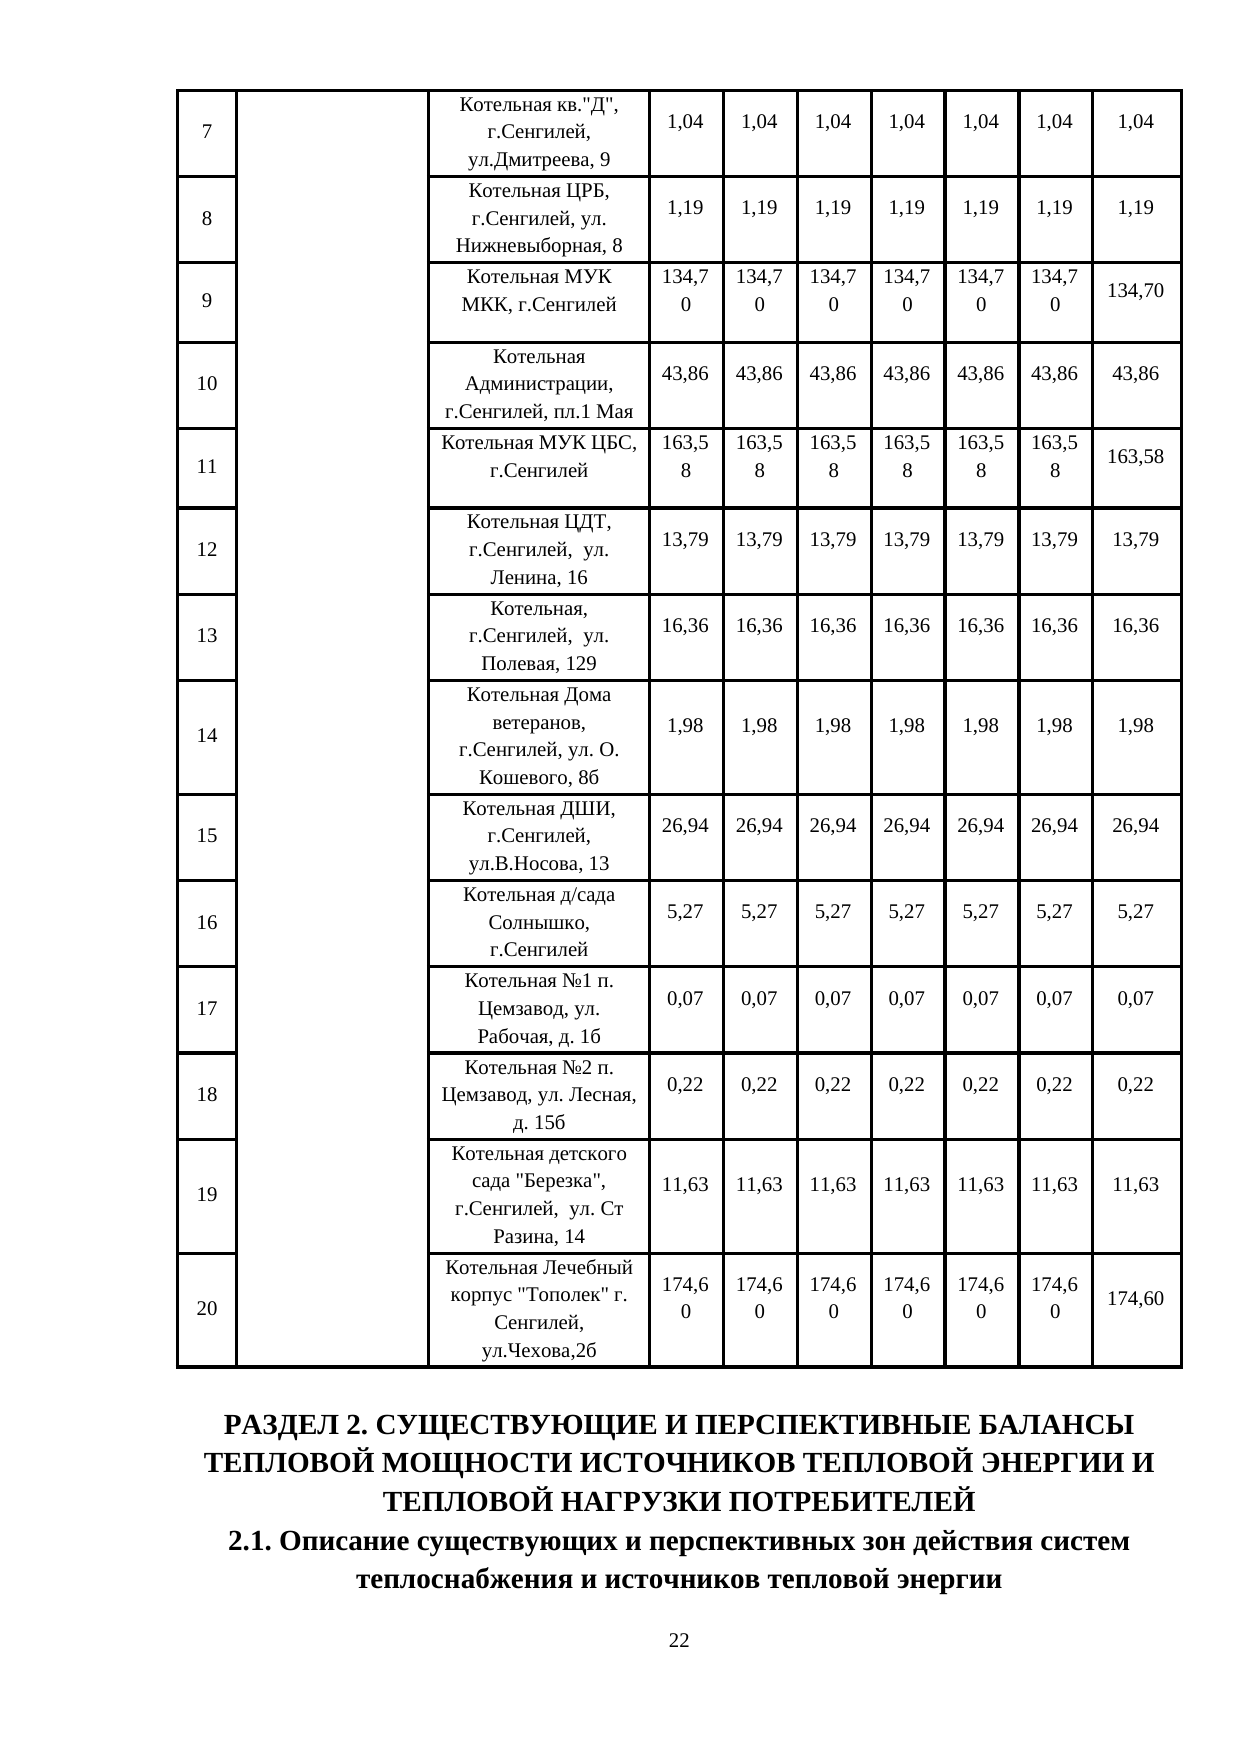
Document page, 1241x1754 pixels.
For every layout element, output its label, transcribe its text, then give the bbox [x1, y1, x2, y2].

table_cell 0,22 [947, 1055, 1017, 1138]
table_cell Котельная, г.Сенгилей, ул. Полевая, 129 [430, 596, 648, 679]
table_cell 163,58 [725, 430, 796, 506]
table_cell 1,19 [873, 178, 943, 261]
table_cell 0,22 [651, 1055, 722, 1138]
table_cell 0,07 [1094, 968, 1180, 1051]
table_cell 0,22 [873, 1055, 943, 1138]
table_cell 11,63 [725, 1141, 796, 1252]
table_cell 134,70 [1021, 264, 1091, 341]
table_cell 1,04 [651, 92, 722, 175]
table_cell 18 [179, 1055, 235, 1138]
table_cell Котельная ДШИ, г.Сенгилей, ул.В.Носова, 13 [430, 796, 648, 879]
table_cell 163,58 [651, 430, 722, 506]
table_cell 15 [179, 796, 235, 879]
table_cell Котельная №2 п. Цемзавод, ул. Лесная, д. 15б [430, 1055, 648, 1138]
table_cell 16,36 [873, 596, 943, 679]
table_cell 1,19 [1021, 178, 1091, 261]
table_cell 1,98 [799, 682, 870, 793]
table_cell 26,94 [873, 796, 943, 879]
table_cell 16,36 [947, 596, 1017, 679]
table_cell 134,70 [947, 264, 1017, 341]
table_cell 16 [179, 882, 235, 965]
table_cell Котельная д/сада Солнышко, г.Сенгилей [430, 882, 648, 965]
table_cell 16,36 [799, 596, 870, 679]
table_cell 1,04 [947, 92, 1017, 175]
table_cell 43,86 [947, 344, 1017, 427]
table_cell 174,60 [1094, 1255, 1180, 1365]
table_cell 0,07 [873, 968, 943, 1051]
table_cell 0,07 [651, 968, 722, 1051]
table_cell Котельная Дома ветеранов, г.Сенгилей, ул. О. Кошевого, 8б [430, 682, 648, 793]
table_cell 13,79 [799, 510, 870, 593]
table_cell 5,27 [873, 882, 943, 965]
table_cell 11,63 [1094, 1141, 1180, 1252]
table_cell 1,04 [1094, 92, 1180, 175]
table_cell 11,63 [799, 1141, 870, 1252]
table_cell 1,04 [799, 92, 870, 175]
table_cell 9 [179, 264, 235, 341]
table_cell 16,36 [1021, 596, 1091, 679]
table_cell Котельная Лечебный корпус "Тополек" г. Сенгилей, ул.Чехова,2б [430, 1255, 648, 1365]
table_cell 1,04 [725, 92, 796, 175]
table_cell 5,27 [651, 882, 722, 965]
table_cell 26,94 [1021, 796, 1091, 879]
table_cell 26,94 [725, 796, 796, 879]
table_cell 26,94 [799, 796, 870, 879]
table_cell 174,60 [725, 1255, 796, 1365]
table_cell 0,07 [799, 968, 870, 1051]
table_cell 1,04 [1021, 92, 1091, 175]
table_cell 174,60 [651, 1255, 722, 1365]
table_cell 5,27 [725, 882, 796, 965]
table_cell 0,22 [725, 1055, 796, 1138]
table_cell 11,63 [651, 1141, 722, 1252]
table_cell 20 [179, 1255, 235, 1365]
table_cell 163,58 [799, 430, 870, 506]
table_cell Котельная №1 п. Цемзавод, ул. Рабочая, д. 1б [430, 968, 648, 1051]
table_cell 0,07 [947, 968, 1017, 1051]
table_cell 134,70 [1094, 264, 1180, 341]
table_cell Котельная МУК МКК, г.Сенгилей [430, 264, 648, 341]
table_cell 13,79 [1021, 510, 1091, 593]
table_cell 163,58 [873, 430, 943, 506]
table_cell 13 [179, 596, 235, 679]
table_cell 1,98 [651, 682, 722, 793]
table_cell 174,60 [799, 1255, 870, 1365]
table_cell 12 [179, 510, 235, 593]
table_cell 1,19 [799, 178, 870, 261]
table_cell 43,86 [873, 344, 943, 427]
table_cell 0,22 [1094, 1055, 1180, 1138]
table_cell 26,94 [947, 796, 1017, 879]
table_cell 43,86 [725, 344, 796, 427]
table_cell 7 [179, 92, 235, 175]
table_cell 5,27 [799, 882, 870, 965]
text РАЗДЕЛ 2. СУЩЕСТВУЮЩИЕ И ПЕРСПЕКТИВНЫЕ БАЛАНСЫ ТЕПЛОВОЙ МОЩНОСТИ ИСТОЧНИКОВ ТЕПЛОВОЙ ЭНЕРГИИ И ТЕПЛОВОЙ НАГРУЗКИ ПОТРЕБИТЕЛЕЙ [177, 1407, 1181, 1518]
table_cell Котельная МУК ЦБС, г.Сенгилей [430, 430, 648, 506]
table_cell 11 [179, 430, 235, 506]
table_cell 43,86 [651, 344, 722, 427]
table_cell 13,79 [725, 510, 796, 593]
table_cell 134,70 [725, 264, 796, 341]
table_cell 5,27 [1094, 882, 1180, 965]
table_cell 134,70 [799, 264, 870, 341]
table_cell 19 [179, 1141, 235, 1252]
table_cell 174,60 [873, 1255, 943, 1365]
table_cell 43,86 [1094, 344, 1180, 427]
table_cell 1,19 [651, 178, 722, 261]
table_cell 163,58 [1021, 430, 1091, 506]
table_cell 1,19 [947, 178, 1017, 261]
table_cell 26,94 [651, 796, 722, 879]
table_cell 1,98 [947, 682, 1017, 793]
table_cell 10 [179, 344, 235, 427]
table_cell 43,86 [799, 344, 870, 427]
table_cell 1,98 [1094, 682, 1180, 793]
table_cell 1,98 [873, 682, 943, 793]
table_cell 13,79 [1094, 510, 1180, 593]
table_cell 8 [179, 178, 235, 261]
table_cell 1,19 [1094, 178, 1180, 261]
table_cell 1,04 [873, 92, 943, 175]
table_cell 174,60 [1021, 1255, 1091, 1365]
table_cell 16,36 [725, 596, 796, 679]
table_cell 0,07 [725, 968, 796, 1051]
table_cell 1,19 [725, 178, 796, 261]
table_cell Котельная кв."Д", г.Сенгилей, ул.Дмитреева, 9 [430, 92, 648, 175]
table_cell 0,22 [1021, 1055, 1091, 1138]
table_cell 11,63 [873, 1141, 943, 1252]
table_cell 26,94 [1094, 796, 1180, 879]
table_cell 14 [179, 682, 235, 793]
table_cell 174,60 [947, 1255, 1017, 1365]
table_cell 1,98 [1021, 682, 1091, 793]
table_cell 43,86 [1021, 344, 1091, 427]
table_cell 163,58 [1094, 430, 1180, 506]
table_cell 16,36 [1094, 596, 1180, 679]
table_cell 11,63 [947, 1141, 1017, 1252]
table_cell 134,70 [873, 264, 943, 341]
table_cell 13,79 [651, 510, 722, 593]
table_cell Котельная ЦДТ, г.Сенгилей, ул. Ленина, 16 [430, 510, 648, 593]
table_cell 163,58 [947, 430, 1017, 506]
table_cell Котельная ЦРБ, г.Сенгилей, ул. Нижневыборная, 8 [430, 178, 648, 261]
table_cell Котельная Администрации, г.Сенгилей, пл.1 Мая [430, 344, 648, 427]
table_cell 13,79 [873, 510, 943, 593]
table_cell 13,79 [947, 510, 1017, 593]
table_cell 16,36 [651, 596, 722, 679]
table_cell 134,70 [651, 264, 722, 341]
table_cell 17 [179, 968, 235, 1051]
table_cell 1,98 [725, 682, 796, 793]
table_cell 5,27 [1021, 882, 1091, 965]
table_cell 11,63 [1021, 1141, 1091, 1252]
table_cell Котельная детского сада "Березка", г.Сенгилей, ул. Ст Разина, 14 [430, 1141, 648, 1252]
table_cell 5,27 [947, 882, 1017, 965]
text 2.1. Описание существующих и перспективных зон действия систем теплоснабжения и источников тепловой энергии [177, 1523, 1181, 1595]
table_cell 0,22 [799, 1055, 870, 1138]
table_cell 0,07 [1021, 968, 1091, 1051]
